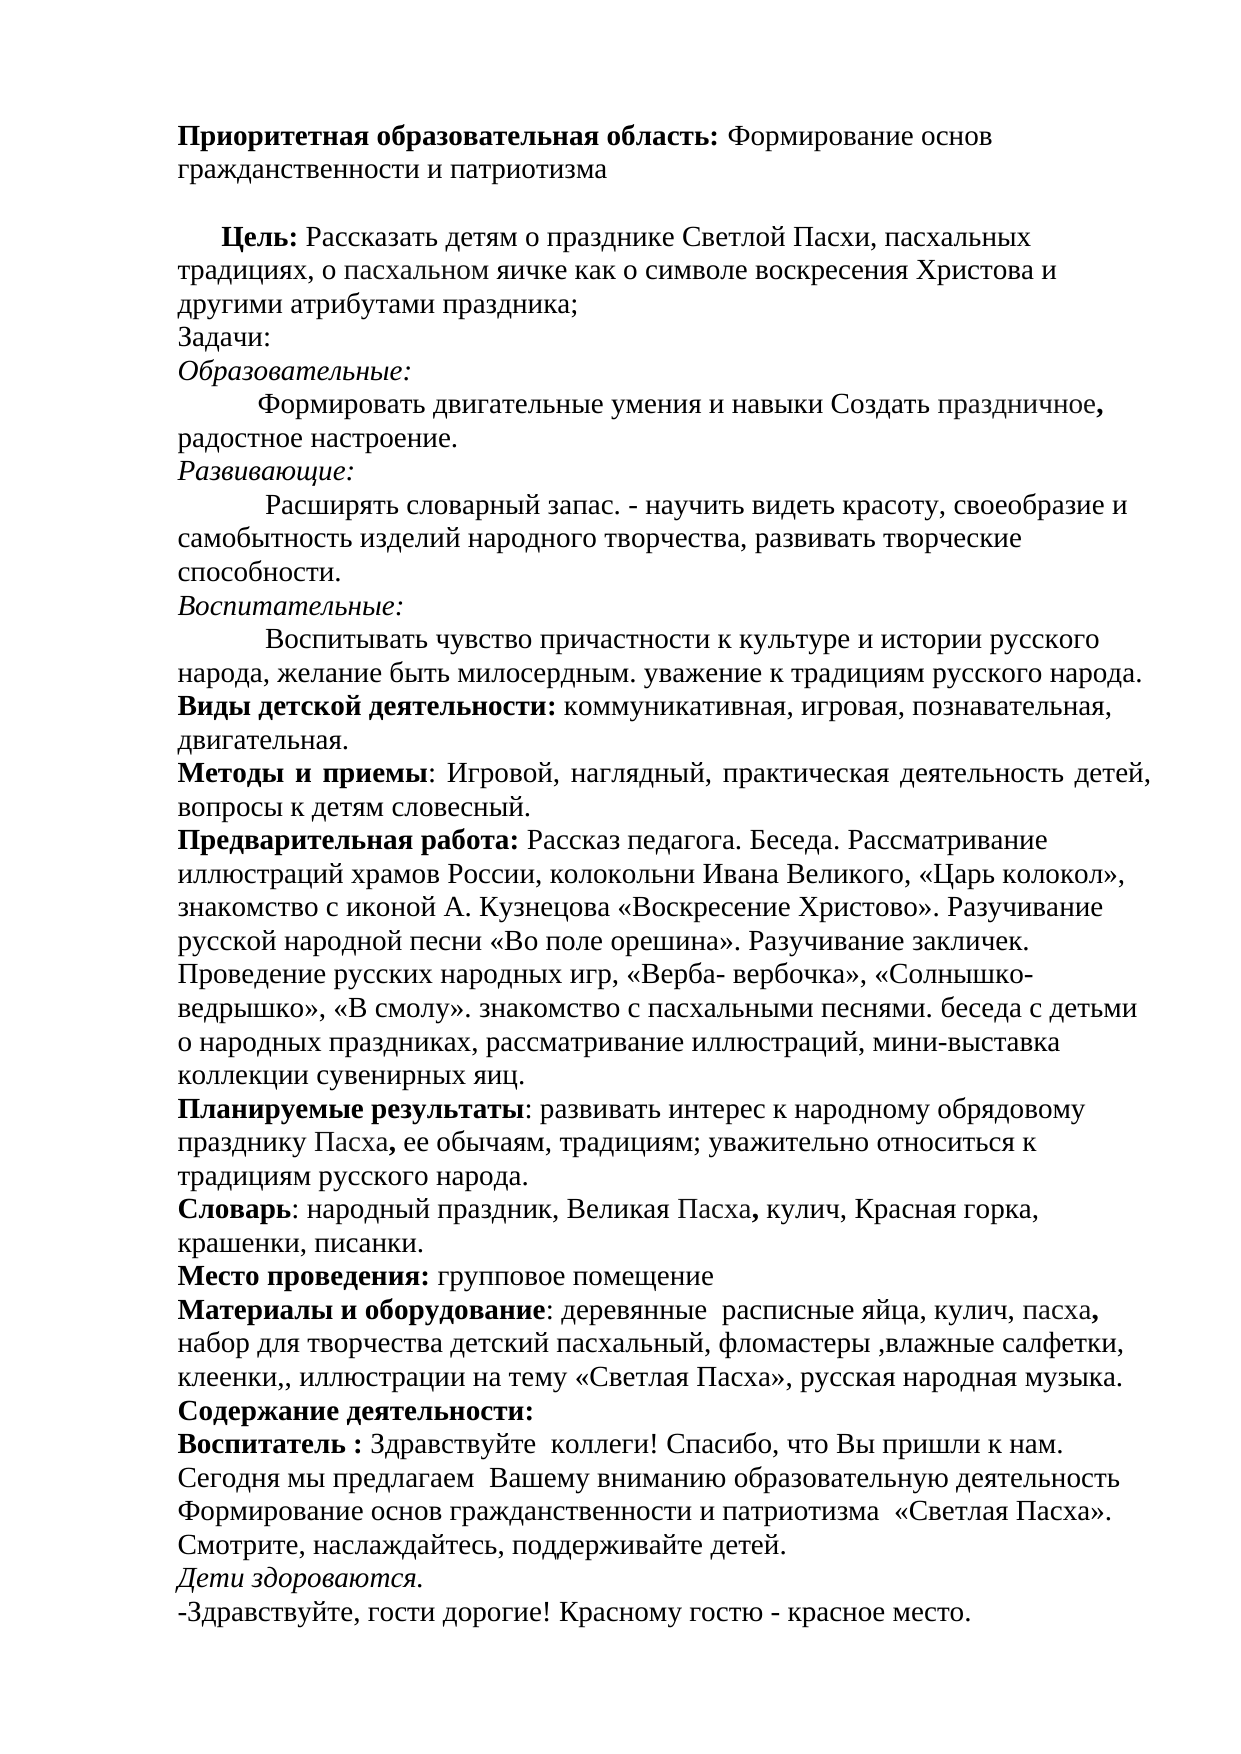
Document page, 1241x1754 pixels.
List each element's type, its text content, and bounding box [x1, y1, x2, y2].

text Методы и приемы: Игровой, наглядный, практическая деятельность детей, вопросы к детям словесный. [177, 755, 1152, 822]
text Материалы и оборудование: деревянные расписные яйца, кулич, пасха, набор для творчества детский пасхальный, фломастеры ,влажные салфетки, клеенки,, иллюстрации на тему «Светлая Пасха», русская народная музыка. [177, 1292, 1152, 1393]
text Воспитывать чувство причастности к культуре и истории русского народа, желание быть милосердным. уважение к традициям русского народа. [177, 621, 1152, 688]
text Задачи: [177, 319, 1152, 353]
text Виды детской деятельности: коммуникативная, игровая, познавательная, двигательная. [177, 688, 1152, 755]
text Воспитательные: [177, 588, 1152, 621]
text Формировать двигательные умения и навыки Создать праздничное, радостное настроение. [177, 386, 1152, 453]
text Цель: Рассказать детям о празднике Светлой Пасхи, пасхальных традициях, о пасхальном яичке как о символе воскресения Христова и другими атрибутами праздника; [177, 219, 1152, 319]
text Содержание деятельности: [177, 1393, 1152, 1426]
text Планируемые результаты: развивать интерес к народному обрядовому празднику Пасха, ее обычаям, традициям; уважительно относиться к традициям русского народа. [177, 1091, 1152, 1191]
text Дети здороваются. [177, 1560, 1152, 1594]
text Развивающие: [177, 453, 1152, 487]
text -Здравствуйте, гости дорогие! Красному гостю - красное место. [177, 1594, 1152, 1627]
text Расширять словарный запас. - научить видеть красоту, своеобразие и самобытность изделий народного творчества, развивать творческие способности. [177, 487, 1152, 588]
text Образовательные: [177, 353, 1152, 386]
text Предварительная работа: Рассказ педагога. Беседа. Рассматривание иллюстраций храмов России, колокольни Ивана Великого, «Царь колокол», знакомство с иконой А. Кузнецова «Воскресение Христово». Разучивание русской народной песни «Во поле орешина». Разучивание закличек. Проведение русских народных игр, «Верба- вербочка», «Солнышко-ведрышко», «В смолу». знакомство с пасхальными песнями. беседа с детьми о народных праздниках, рассматривание иллюстраций, мини-выставка коллекции сувенирных яиц. [177, 822, 1152, 1091]
text Словарь: народный праздник, Великая Пасха, кулич, Красная горка, крашенки, писанки. [177, 1191, 1152, 1258]
text Воспитатель : Здравствуйте коллеги! Спасибо, что Вы пришли к нам. Сегодня мы предлагаем Вашему вниманию образовательную деятельность Формирование основ гражданственности и патриотизма «Светлая Пасха». Смотрите, наслаждайтесь, поддерживайте детей. [177, 1426, 1152, 1560]
text Место проведения: групповое помещение [177, 1258, 1152, 1292]
text Приоритетная образовательная область: Формирование основ гражданственности и патриотизма [177, 118, 1152, 185]
